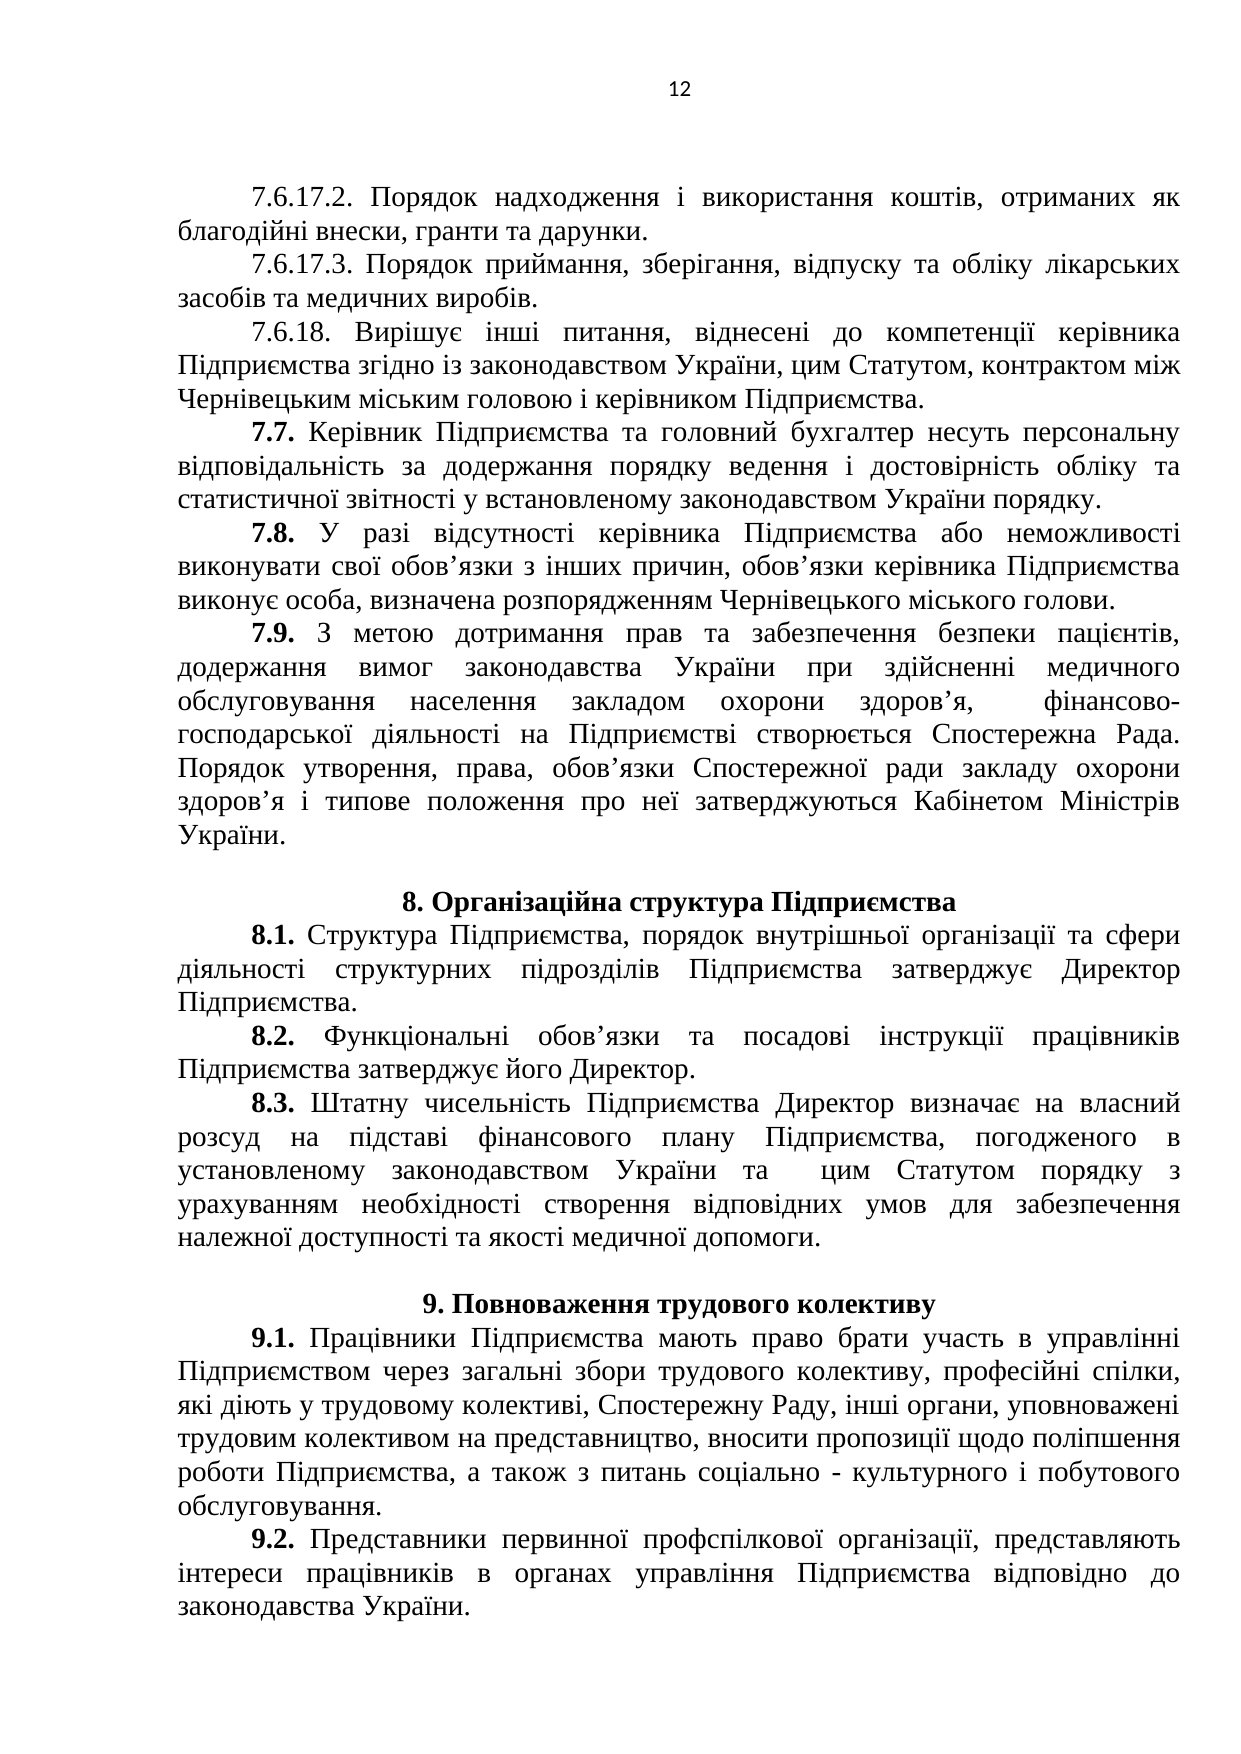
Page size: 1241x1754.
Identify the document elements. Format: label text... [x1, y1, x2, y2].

text 9.2. Представники первинної профспілкової організації, представляють інтереси працівників в органах управління Підприємства відповідно до законодавства України. [177, 1521, 1181, 1622]
text 9.1. Працівники Підприємства мають право брати участь в управлінні Підприємством через загальні збори трудового колективу, професійні спілки, які діють у трудовому колективі, Спостережну Раду, інші органи, уповноважені трудовим колективом на представництво, вносити пропозиції щодо поліпшення роботи Підприємства, а також з питань соціально - культурного і побутового обслуговування. [177, 1320, 1181, 1521]
text 8.3. Штатну чисельність Підприємства Директор визначає на власний розсуд на підставі фінансового плану Підприємства, погодженого в установленому законодавством України та цим Статутом порядку з урахуванням необхідності створення відповідних умов для забезпечення належної доступності та якості медичної допомоги. [177, 1085, 1181, 1253]
text 7.9. З метою дотримання прав та забезпечення безпеки пацієнтів, додержання вимог законодавства України при здійсненні медичного обслуговування населення закладом охорони здоров’я, фінансово-господарської діяльності на Підприємстві створюється Спостережна Рада. Порядок утворення, права, обов’язки Спостережної ради закладу охорони здоров’я і типове положення про неї затверджуються Кабінетом Міністрів України. [177, 616, 1181, 850]
text 7.6.17.2. Порядок надходження і використання коштів, отриманих як благодійні внески, гранти та дарунки. [177, 179, 1181, 247]
text 7.8. У разі відсутності керівника Підприємства або неможливості виконувати свої обов’язки з інших причин, обов’язки керівника Підприємства виконує особа, визначена розпорядженням Чернівецького міського голови. [177, 515, 1181, 616]
text 8.2. Функціональні обов’язки та посадові інструкції працівників Підприємства затверджує його Директор. [177, 1018, 1181, 1085]
text 9. Повноваження трудового колективу [177, 1286, 1181, 1320]
text 8.1. Структура Підприємства, порядок внутрішньої організації та сфери діяльності структурних підрозділів Підприємства затверджує Директор Підприємства. [177, 917, 1181, 1018]
text 7.6.17.3. Порядок приймання, зберігання, відпуску та обліку лікарських засобів та медичних виробів. [177, 247, 1181, 314]
text 7.6.18. Вирішує інші питання, віднесені до компетенції керівника Підприємства згідно із законодавством України, цим Статутом, контрактом між Чернівецьким міським головою і керівником Підприємства. [177, 314, 1181, 414]
text 7.7. Керівник Підприємства та головний бухгалтер несуть персональну відповідальність за додержання порядку ведення і достовірність обліку та статистичної звітності у встановленому законодавством України порядку. [177, 414, 1181, 515]
text 8. Організаційна структура Підприємства [177, 884, 1181, 917]
